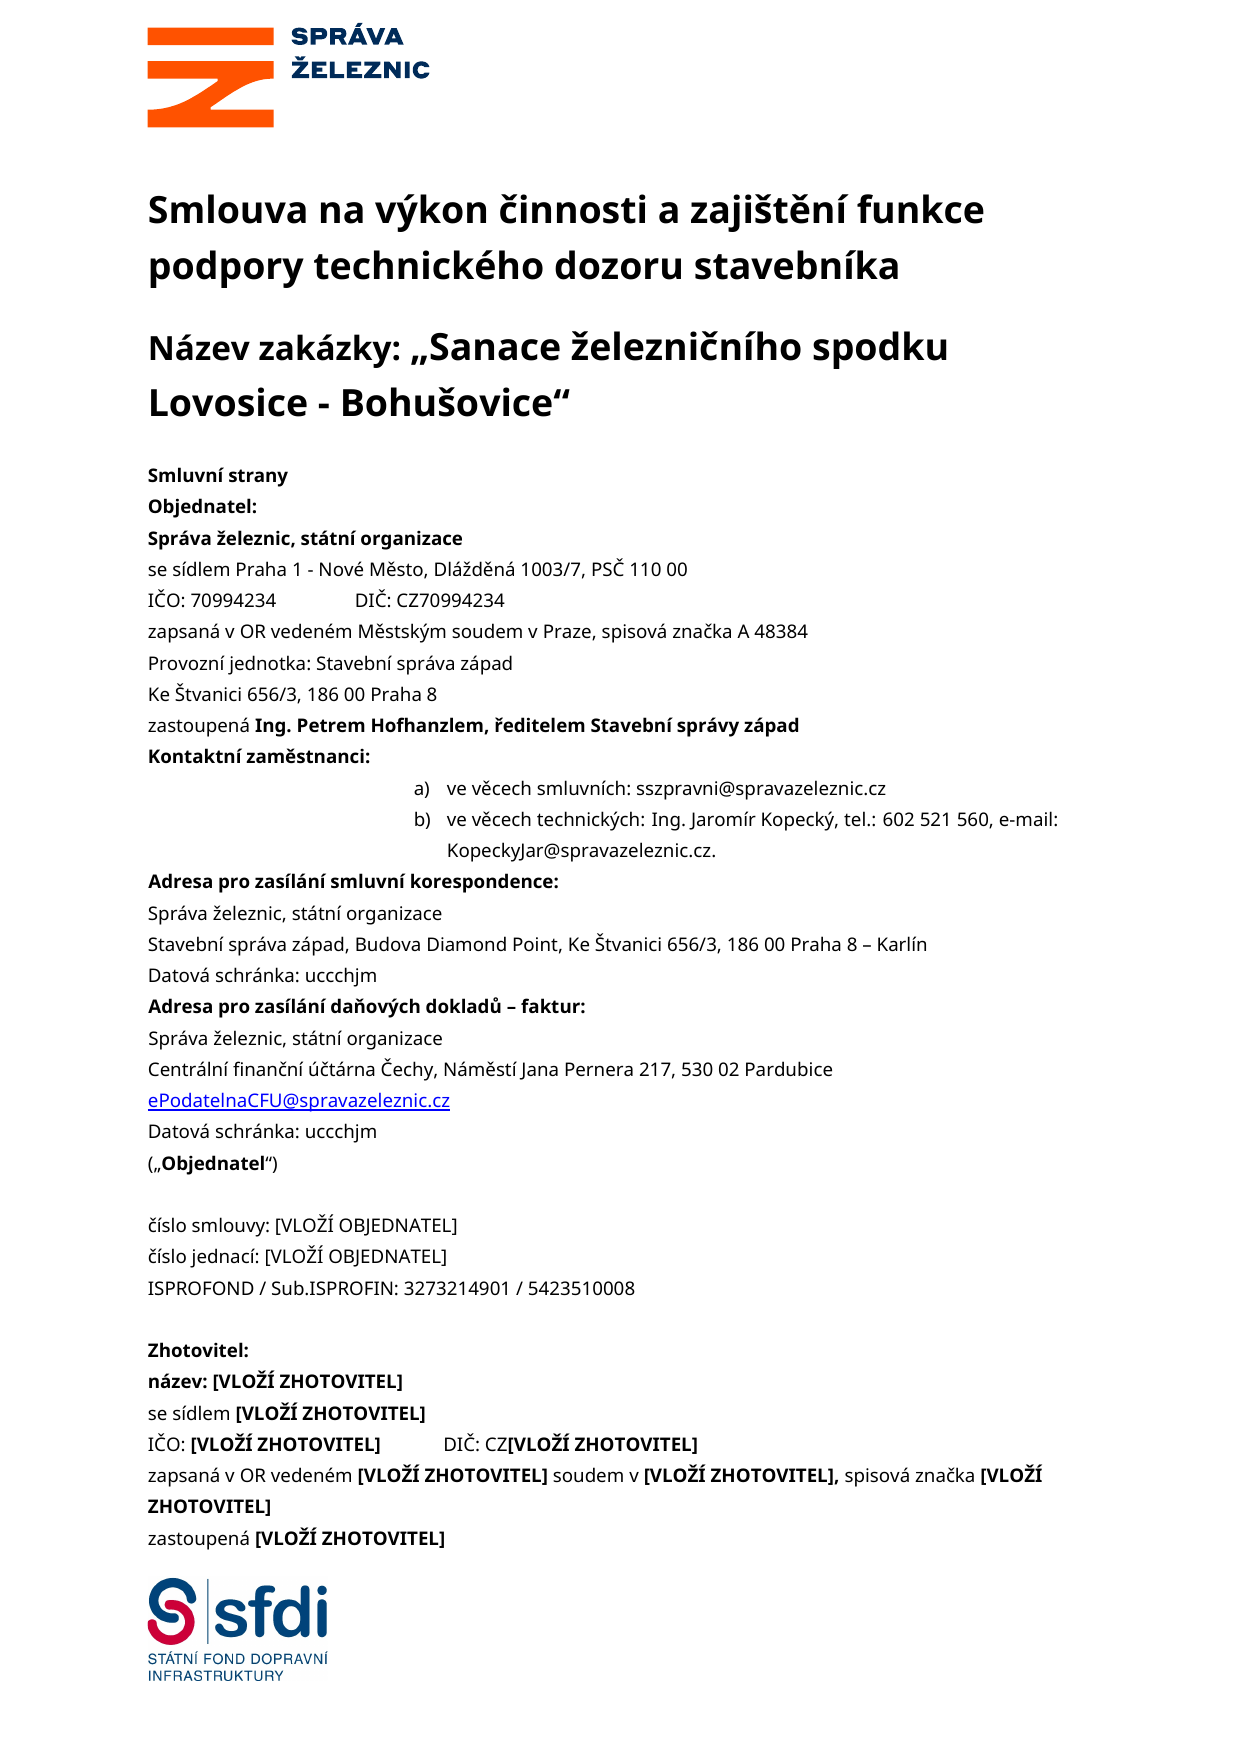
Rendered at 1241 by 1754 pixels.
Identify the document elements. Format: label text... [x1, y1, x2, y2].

text Správa železnic, státní organizace [148, 520, 1092, 551]
text Centrální finanční účtárna Čechy, Náměstí Jana Pernera 217, 530 02 Pardubice [148, 1051, 1092, 1083]
text Datová schránka: uccchjm [148, 1114, 1092, 1145]
text zapsaná v OR vedeném [VLOŽÍ ZHOTOVITEL] soudem v [VLOŽÍ ZHOTOVITEL], spisová značka [VLOŽÍ ZHOTOVITEL] [148, 1458, 1092, 1520]
text („Objednatel“) [148, 1145, 1092, 1176]
text zapsaná v OR vedeném Městským soudem v Praze, spisová značka A 48384 [148, 614, 1092, 645]
text Ke Štvanici 656/3, 186 00 Praha 8 [148, 676, 1092, 708]
text Správa železnic, státní organizace [148, 1020, 1092, 1051]
list ve věcech technických: Ing. Jaromír Kopecký, tel.: 602 521 560, e-mail: KopeckyJar@spravazeleznic.cz. [413, 801, 1092, 864]
text Název zakázky: [148, 320, 1107, 428]
text IČO: [VLOŽÍ ZHOTOVITEL] DIČ: CZ[VLOŽÍ ZHOTOVITEL] [148, 1426, 1092, 1458]
text Datová schránka: uccchjm [148, 958, 1092, 989]
text název: [VLOŽÍ ZHOTOVITEL] [148, 1364, 1092, 1395]
text Správa železnic, státní organizace [148, 895, 1092, 926]
text ePodatelnaCFU@spravazeleznic.cz [148, 1083, 1092, 1114]
text Kontaktní zaměstnanci: [148, 739, 1092, 770]
text zastoupená [VLOŽÍ ZHOTOVITEL] [148, 1520, 1092, 1551]
text IČO: 70994234 DIČ: CZ70994234 [148, 583, 1092, 614]
list ve věcech smluvních: sszpravni@spravazeleznic.cz [413, 770, 1092, 801]
text číslo smlouvy: [VLOŽÍ OBJEDNATEL] [148, 1208, 1092, 1239]
text číslo jednací: [VLOŽÍ OBJEDNATEL] [148, 1239, 1092, 1270]
text Zhotovitel: [148, 1333, 1092, 1364]
text Objednatel: [148, 489, 1092, 520]
text se sídlem [VLOŽÍ ZHOTOVITEL] [148, 1395, 1092, 1426]
text zastoupená Ing. Petrem Hofhanzlem, ředitelem Stavební správy západ [148, 708, 1092, 739]
text Adresa pro zasílání daňových dokladů – faktur: [148, 989, 1092, 1020]
subtitle Smluvní strany [148, 458, 1092, 489]
text se sídlem Praha 1 - Nové Město, Dlážděná 1003/7, PSČ 110 00 [148, 551, 1092, 583]
text Adresa pro zasílání smluvní korespondence: [148, 864, 1092, 895]
text ISPROFOND / Sub.ISPROFIN: 3273214901 / 5423510008 [148, 1270, 1092, 1301]
text Smlouva na výkon činnosti a zajištění funkce podpory technického dozoru stavebníka [148, 183, 1092, 290]
text Provozní jednotka: Stavební správa západ [148, 645, 1092, 676]
picture [147, 1576, 328, 1681]
text Stavební správa západ, Budova Diamond Point, Ke Štvanici 656/3, 186 00 Praha 8 – Karlín [148, 926, 1092, 958]
